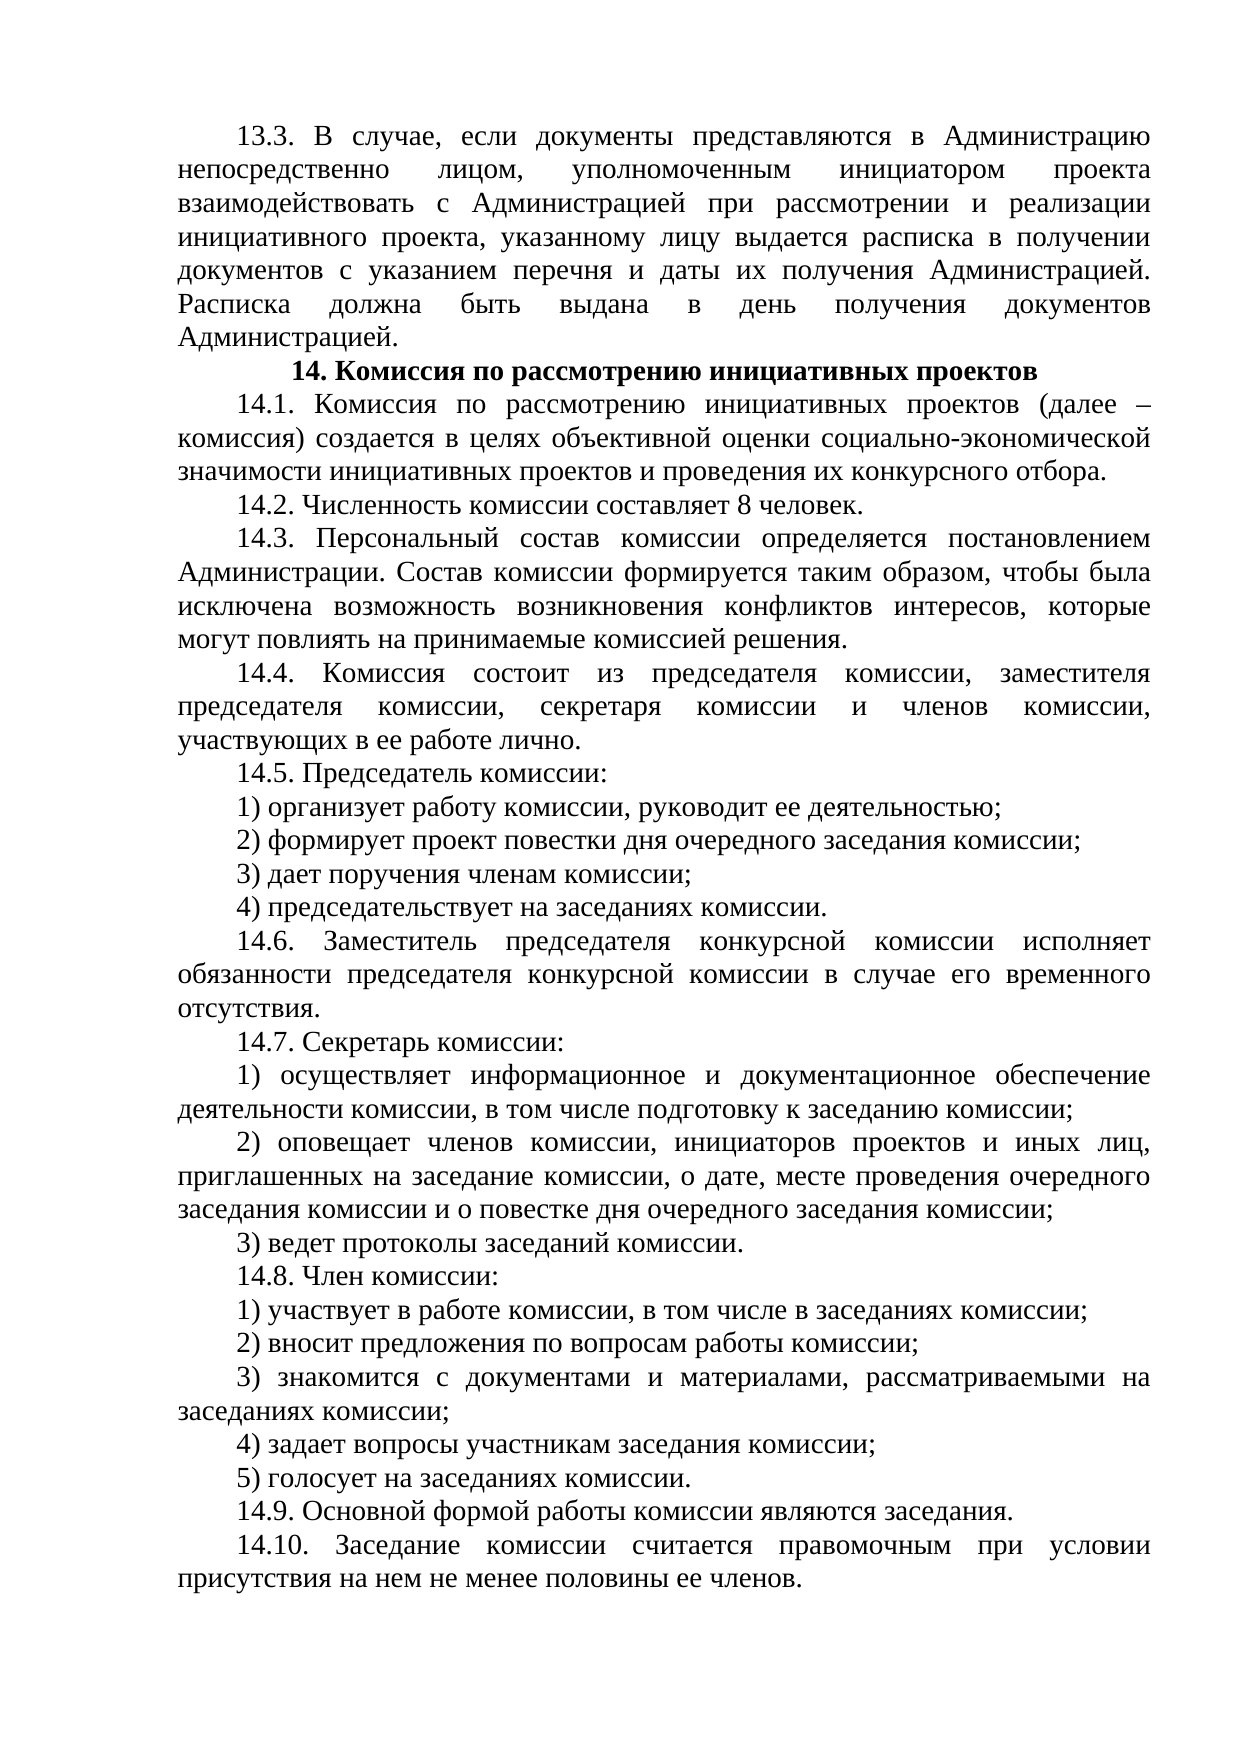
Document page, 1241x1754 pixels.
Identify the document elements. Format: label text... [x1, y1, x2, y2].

list 2) оповещает членов комиссии, инициаторов проектов и иных лиц, приглашенных на заседание комиссии, о дате, месте проведения очередного заседания комиссии и о повестке дня очередного заседания комиссии; [177, 1124, 1152, 1225]
list 14.3. Персональный состав комиссии определяется постановлением Администрации. Состав комиссии формируется таким образом, чтобы была исключена возможность возникновения конфликтов интересов, которые могут повлиять на принимаемые комиссией решения. [177, 521, 1152, 655]
list 14.8. Член комиссии: [177, 1258, 1152, 1292]
list 4) председательствует на заседаниях комиссии. [177, 889, 1152, 923]
list 2) вносит предложения по вопросам работы комиссии; [177, 1326, 1152, 1359]
list 14.4. Комиссия состоит из председателя комиссии, заместителя председателя комиссии, секретаря комиссии и членов комиссии, участвующих в ее работе лично. [177, 655, 1152, 755]
list 14.5. Председатель комиссии: [177, 755, 1152, 789]
list 4) задает вопросы участникам заседания комиссии; [177, 1426, 1152, 1460]
list 3) знакомится с документами и материалами, рассматриваемыми на заседаниях комиссии; [177, 1359, 1152, 1426]
list 13.3. В случае, если документы представляются в Администрацию непосредственно лицом, уполномоченным инициатором проекта взаимодействовать с Администрацией при рассмотрении и реализации инициативного проекта, указанному лицу выдается расписка в получении документов с указанием перечня и даты их получения Администрацией. Расписка должна быть выдана в день получения документов Администрацией. [177, 118, 1152, 353]
list 1) участвует в работе комиссии, в том числе в заседаниях комиссии; [177, 1292, 1152, 1326]
list 1) осуществляет информационное и документационное обеспечение деятельности комиссии, в том числе подготовку к заседанию комиссии; [177, 1057, 1152, 1124]
list 5) голосует на заседаниях комиссии. [177, 1460, 1152, 1493]
list 3) дает поручения членам комиссии; [177, 856, 1152, 889]
list 14.9. Основной формой работы комиссии являются заседания. [177, 1493, 1152, 1527]
text 14. Комиссия по рассмотрению инициативных проектов [177, 353, 1152, 386]
list 1) организует работу комиссии, руководит ее деятельностью; [177, 789, 1152, 822]
list 14.7. Секретарь комиссии: [177, 1024, 1152, 1057]
list 14.1. Комиссия по рассмотрению инициативных проектов (далее – комиссия) создается в целях объективной оценки социально-экономической значимости инициативных проектов и проведения их конкурсного отбора. [177, 386, 1152, 487]
list 3) ведет протоколы заседаний комиссии. [177, 1225, 1152, 1258]
list 2) формирует проект повестки дня очередного заседания комиссии; [177, 822, 1152, 856]
list 14.2. Численность комиссии составляет 8 человек. [177, 487, 1152, 521]
list 14.6. Заместитель председателя конкурсной комиссии исполняет обязанности председателя конкурсной комиссии в случае его временного отсутствия. [177, 923, 1152, 1024]
list 14.10. Заседание комиссии считается правомочным при условии присутствия на нем не менее половины ее членов. [177, 1527, 1152, 1594]
